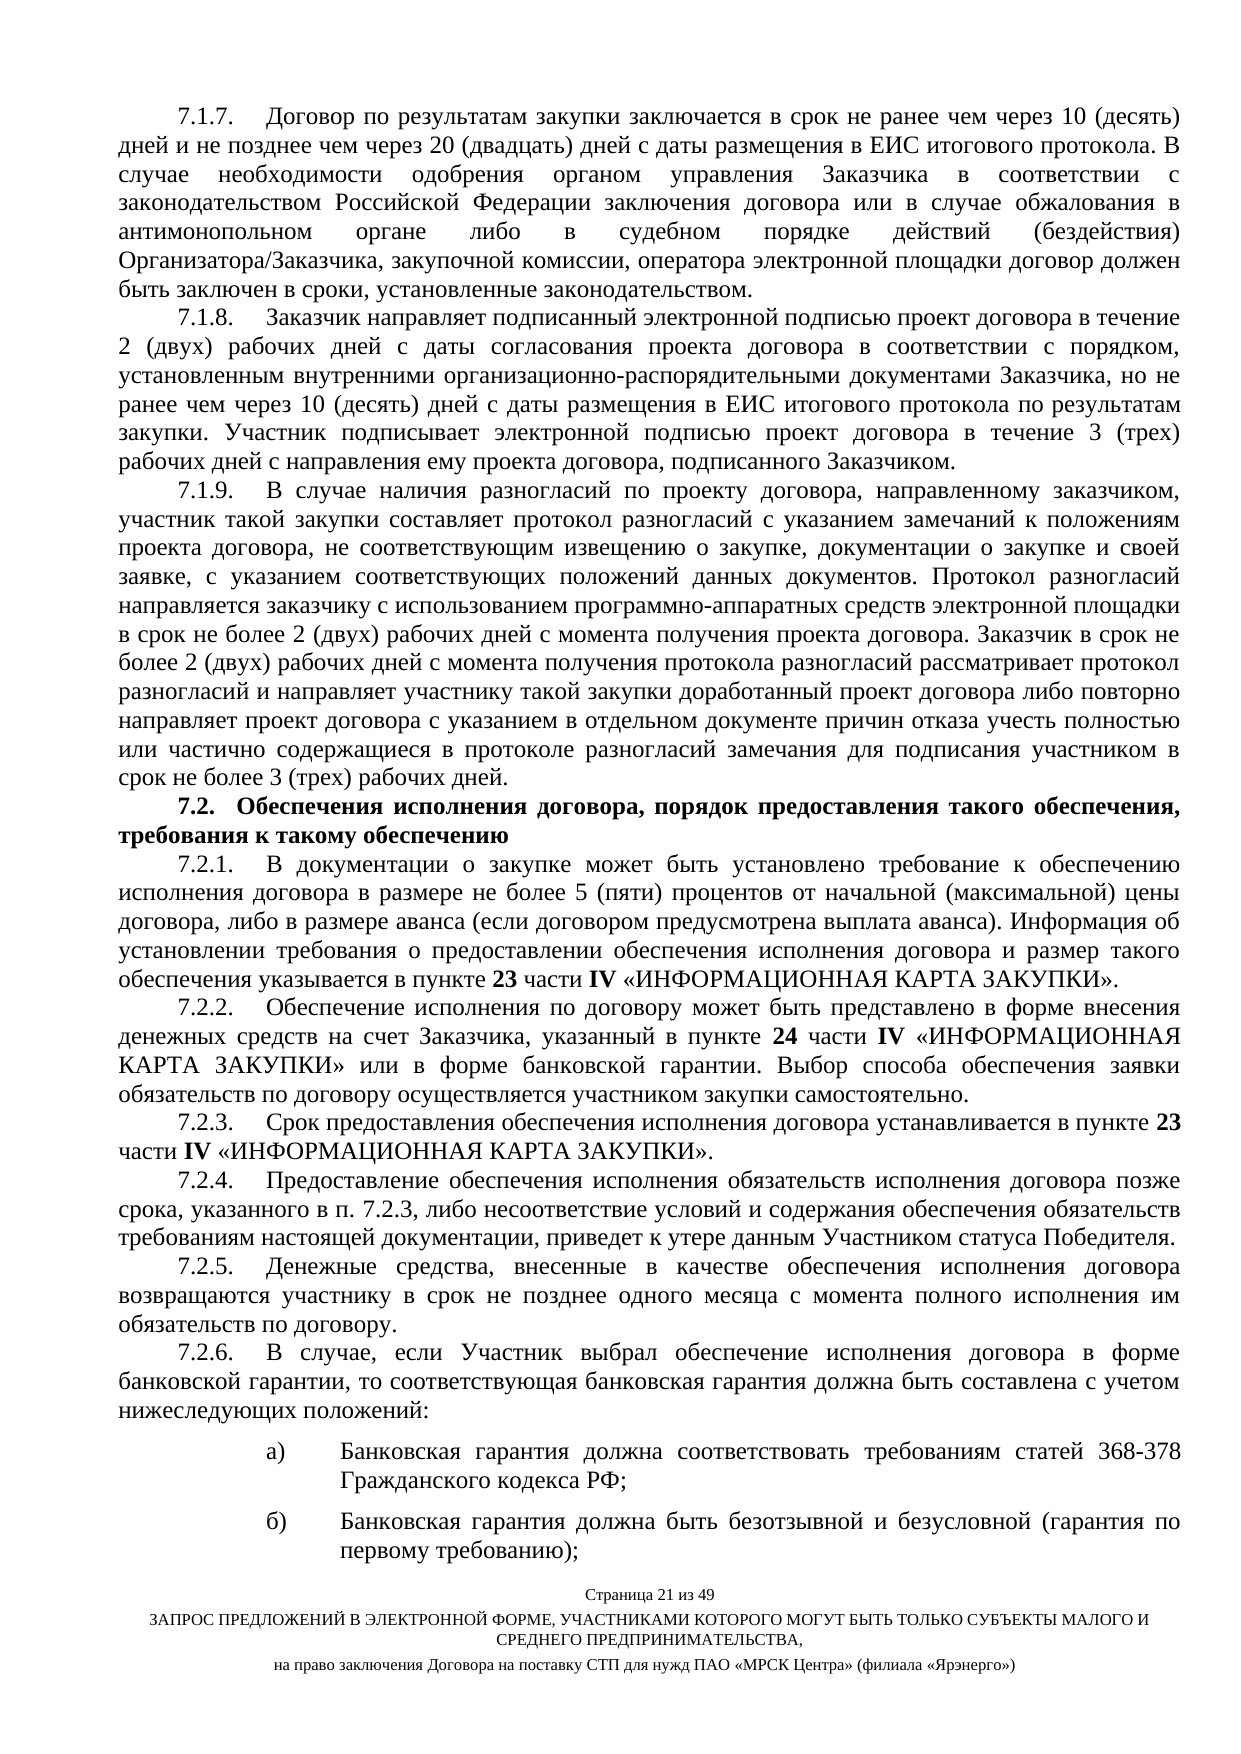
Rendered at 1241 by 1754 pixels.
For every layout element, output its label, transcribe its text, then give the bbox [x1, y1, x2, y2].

list Банковская гарантия должна быть безотзывной и безусловной (гарантия по первому требованию); [266, 1506, 1181, 1564]
subtitle Обеспечения исполнения договора, порядок предоставления такого обеспечения, требования к такому обеспечению [118, 791, 1181, 849]
subtitle Заказчик направляет подписанный электронной подписью проект договора в течение 2 (двух) рабочих дней с даты согласования проекта договора в соответствии с порядком, установленным внутренними организационно-распорядительными документами Заказчика, но не ранее чем через 10 (десять) дней с даты размещения в ЕИС итогового протокола по результатам закупки. Участник подписывает электронной подписью проект договора в течение 3 (трех) рабочих дней с направления ему проекта договора, подписанного Заказчиком. [118, 302, 1181, 475]
subtitle Обеспечение исполнения по договору может быть представлено в форме внесения денежных средств на счет Заказчика, указанный в пункте 24 части IV «ИНФОРМАЦИОННАЯ КАРТА ЗАКУПКИ» или в форме банковской гарантии. Выбор способа обеспечения заявки обязательств по договору осуществляется участником закупки самостоятельно. [118, 992, 1181, 1107]
subtitle Договор по результатам закупки заключается в срок не ранее чем через 10 (десять) дней и не позднее чем через 20 (двадцать) дней с даты размещения в ЕИС итогового протокола. В случае необходимости одобрения органом управления Заказчика в соответствии с законодательством Российской Федерации заключения договора или в случае обжалования в антимонопольном органе либо в судебном порядке действий (бездействия) Организатора/Заказчика, закупочной комиссии, оператора электронной площадки договор должен быть заключен в сроки, установленные законодательством. [118, 101, 1181, 302]
subtitle Предоставление обеспечения исполнения обязательств исполнения договора позже срока, указанного в п. 7.2.3, либо несоответствие условий и содержания обеспечения обязательств требованиям настоящей документации, приведет к утере данным Участником статуса Победителя. [118, 1165, 1181, 1251]
subtitle В случае, если Участник выбрал обеспечение исполнения договора в форме банковской гарантии, то соответствующая банковская гарантия должна быть составлена с учетом нижеследующих положений: [118, 1337, 1181, 1424]
subtitle Срок предоставления обеспечения исполнения договора устанавливается в пункте 23 части IV «ИНФОРМАЦИОННАЯ КАРТА ЗАКУПКИ». [118, 1107, 1181, 1165]
subtitle Денежные средства, внесенные в качестве обеспечения исполнения договора возвращаются участнику в срок не позднее одного месяца с момента полного исполнения им обязательств по договору. [118, 1251, 1181, 1337]
list Банковская гарантия должна соответствовать требованиям статей 368-378 Гражданского кодекса РФ; [266, 1436, 1181, 1494]
subtitle В документации о закупке может быть установлено требование к обеспечению исполнения договора в размере не более 5 (пяти) процентов от начальной (максимальной) цены договора, либо в размере аванса (если договором предусмотрена выплата аванса). Информация об установлении требования о предоставлении обеспечения исполнения договора и размер такого обеспечения указывается в пункте 23 части IV «ИНФОРМАЦИОННАЯ КАРТА ЗАКУПКИ». [118, 849, 1181, 992]
subtitle В случае наличия разногласий по проекту договора, направленному заказчиком, участник такой закупки составляет протокол разногласий с указанием замечаний к положениям проекта договора, не соответствующим извещению о закупке, документации о закупке и своей заявке, с указанием соответствующих положений данных документов. Протокол разногласий направляется заказчику с использованием программно-аппаратных средств электронной площадки в срок не более 2 (двух) рабочих дней с момента получения проекта договора. Заказчик в срок не более 2 (двух) рабочих дней с момента получения протокола разногласий рассматривает протокол разногласий и направляет участнику такой закупки доработанный проект договора либо повторно направляет проект договора с указанием в отдельном документе причин отказа учесть полностью или частично содержащиеся в протоколе разногласий замечания для подписания участником в срок не более 3 (трех) рабочих дней. [118, 475, 1181, 791]
